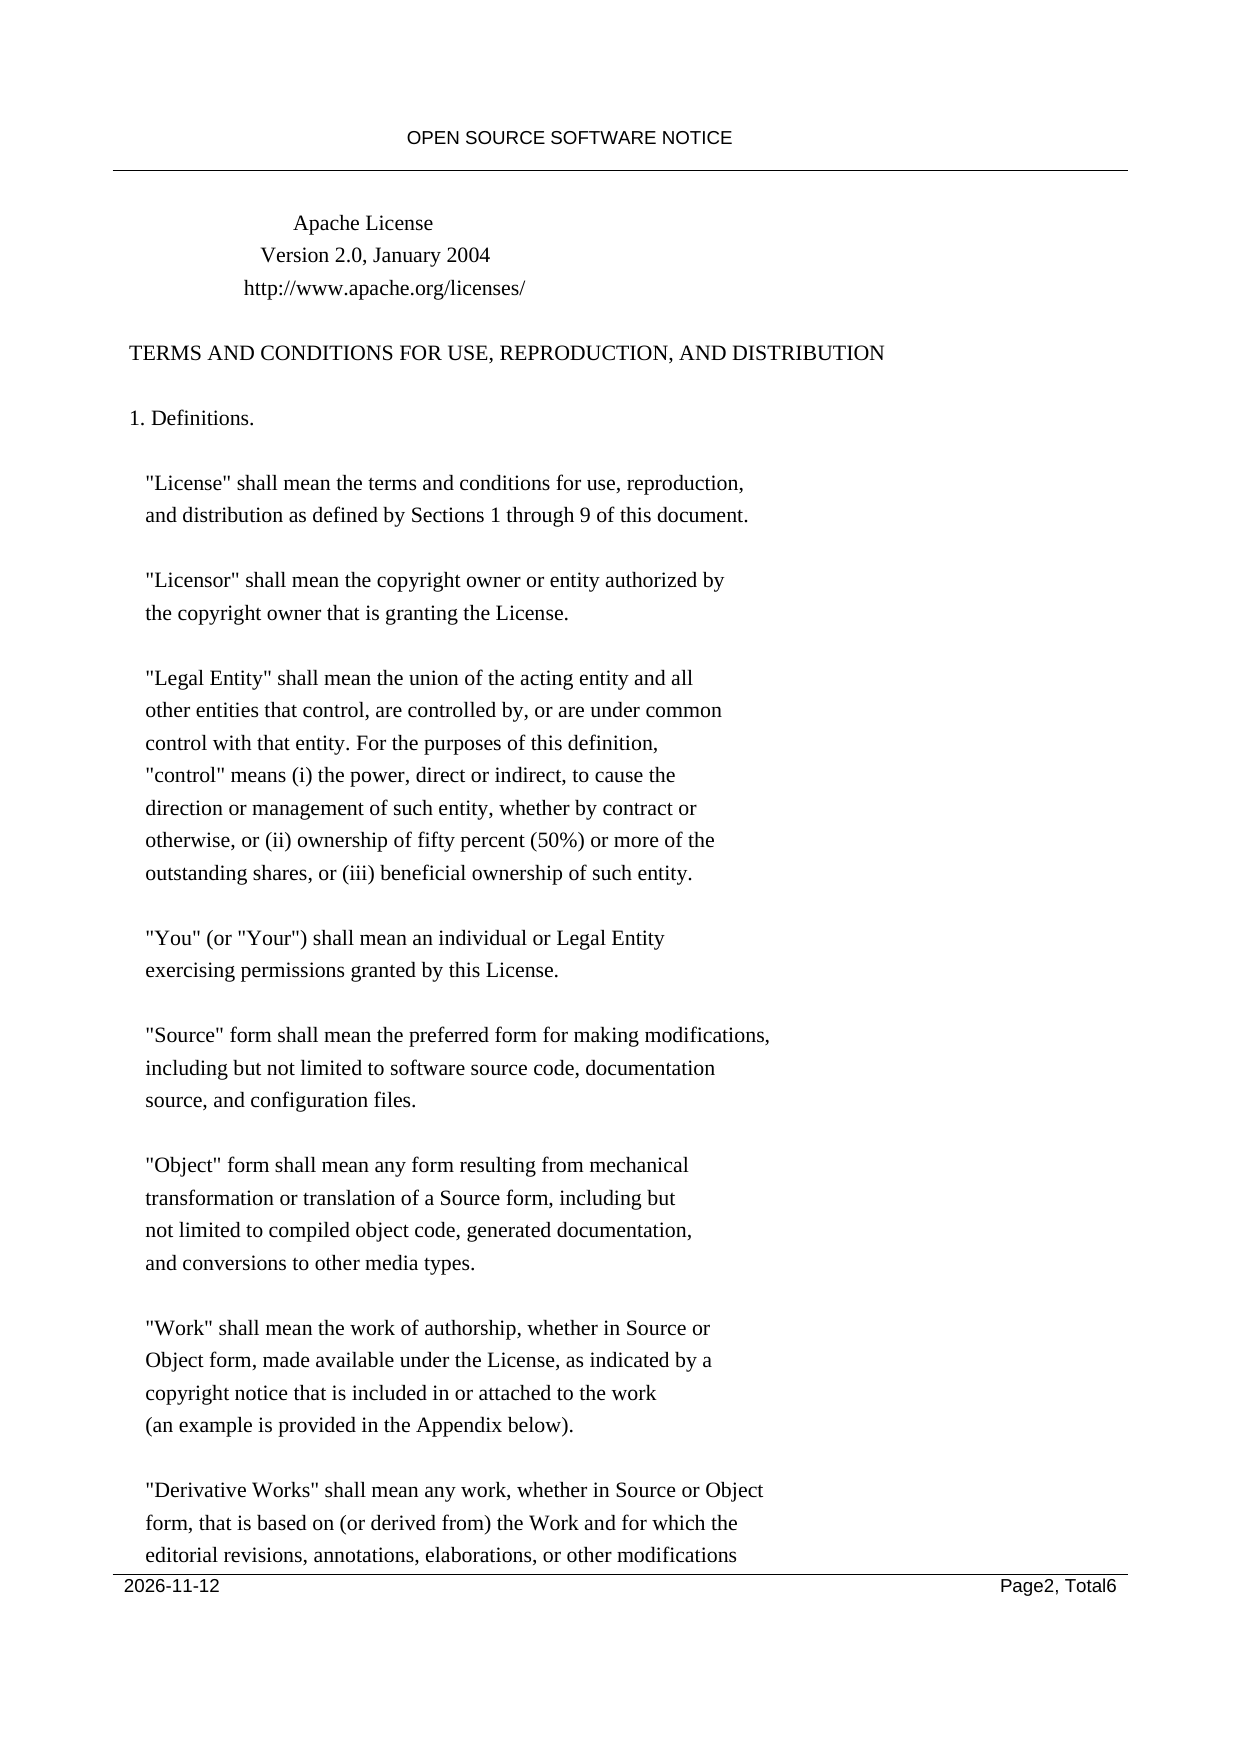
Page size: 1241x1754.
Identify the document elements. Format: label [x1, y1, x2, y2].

text [112, 206, 1128, 1571]
